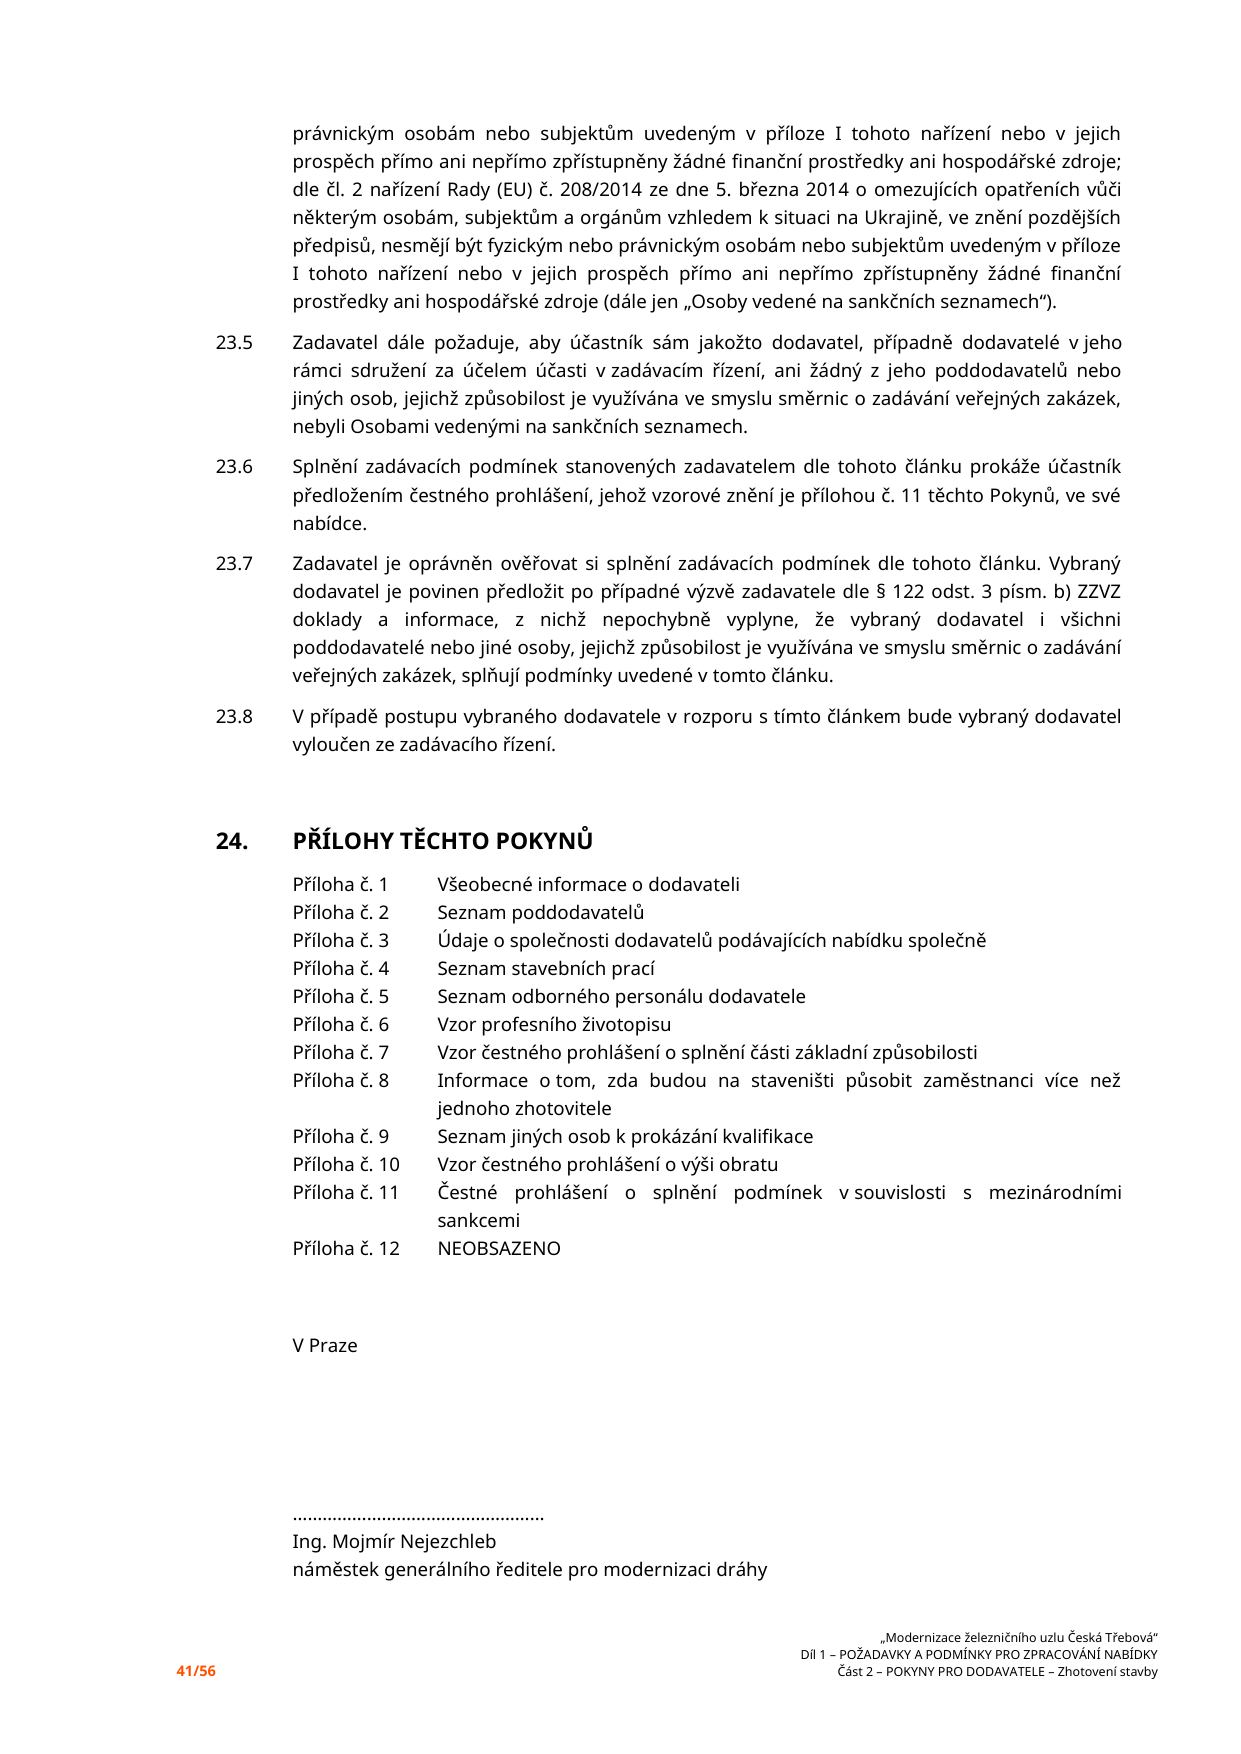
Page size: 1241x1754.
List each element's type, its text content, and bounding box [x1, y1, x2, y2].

text Ing. Mojmír Nejezchleb [292, 1528, 1122, 1554]
text Příloha č. 7 Vzor čestného prohlášení o splnění části základní způsobilosti [292, 1039, 1122, 1065]
text Příloha č. 9 Seznam jiných osob k prokázání kvalifikace [292, 1124, 1122, 1149]
text náměstek generálního ředitele pro modernizaci dráhy [292, 1556, 1122, 1582]
text Příloha č. 11 Čestné prohlášení o splnění podmínek v souvislosti s mezinárodními sankcemi [292, 1180, 1122, 1233]
text Příloha č. 2 Seznam poddodavatelů [292, 899, 1122, 925]
text Příloha č. 1 Všeobecné informace o dodavateli [292, 871, 1122, 897]
text V Praze [292, 1332, 1122, 1358]
text Příloha č. 3 Údaje o společnosti dodavatelů podávajících nabídku společně [292, 927, 1122, 953]
text Zadavatel dále požaduje, aby účastník sám jakožto dodavatel, případně dodavatelé v jeho rámci sdružení za účelem účasti v zadávacím řízení, ani žádný z jeho poddodavatelů nebo jiných osob, jejichž způsobilost je využívána ve smyslu směrnic o zadávání veřejných zakázek, nebyli Osobami vedenými na sankčních seznamech. [216, 329, 1122, 439]
text Příloha č. 12 NEOBSAZENO [292, 1236, 1122, 1261]
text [216, 121, 1122, 314]
text Zadavatel je oprávněn ověřovat si splnění zadávacích podmínek dle tohoto článku. Vybraný dodavatel je povinen předložit po případné výzvě zadavatele dle § 122 odst. 3 písm. b) ZZVZ doklady a informace, z nichž nepochybně vyplyne, že vybraný dodavatel i všichni poddodavatelé nebo jiné osoby, jejichž způsobilost je využívána ve smyslu směrnic o zadávání veřejných zakázek, splňují podmínky uvedené v tomto článku. [216, 550, 1122, 688]
text Splnění zadávacích podmínek stanovených zadavatelem dle tohoto článku prokáže účastník předložením čestného prohlášení, jehož vzorové znění je přílohou č. 11 těchto Pokynů, ve své nabídce. [216, 454, 1122, 535]
text PŘÍLOHY TĚCHTO POKYNŮ [216, 824, 1122, 856]
text V případě postupu vybraného dodavatele v rozporu s tímto článkem bude vybraný dodavatel vyloučen ze zadávacího řízení. [216, 703, 1122, 757]
text …………………………………………… [292, 1500, 1122, 1526]
text Příloha č. 4 Seznam stavebních prací [292, 956, 1122, 981]
text Příloha č. 5 Seznam odborného personálu dodavatele [292, 983, 1122, 1009]
text Příloha č. 8 Informace o tom, zda budou na staveništi působit zaměstnanci více než jednoho zhotovitele [292, 1068, 1122, 1121]
text Příloha č. 6 Vzor profesního životopisu [292, 1012, 1122, 1037]
text Příloha č. 10 Vzor čestného prohlášení o výši obratu [292, 1152, 1122, 1177]
